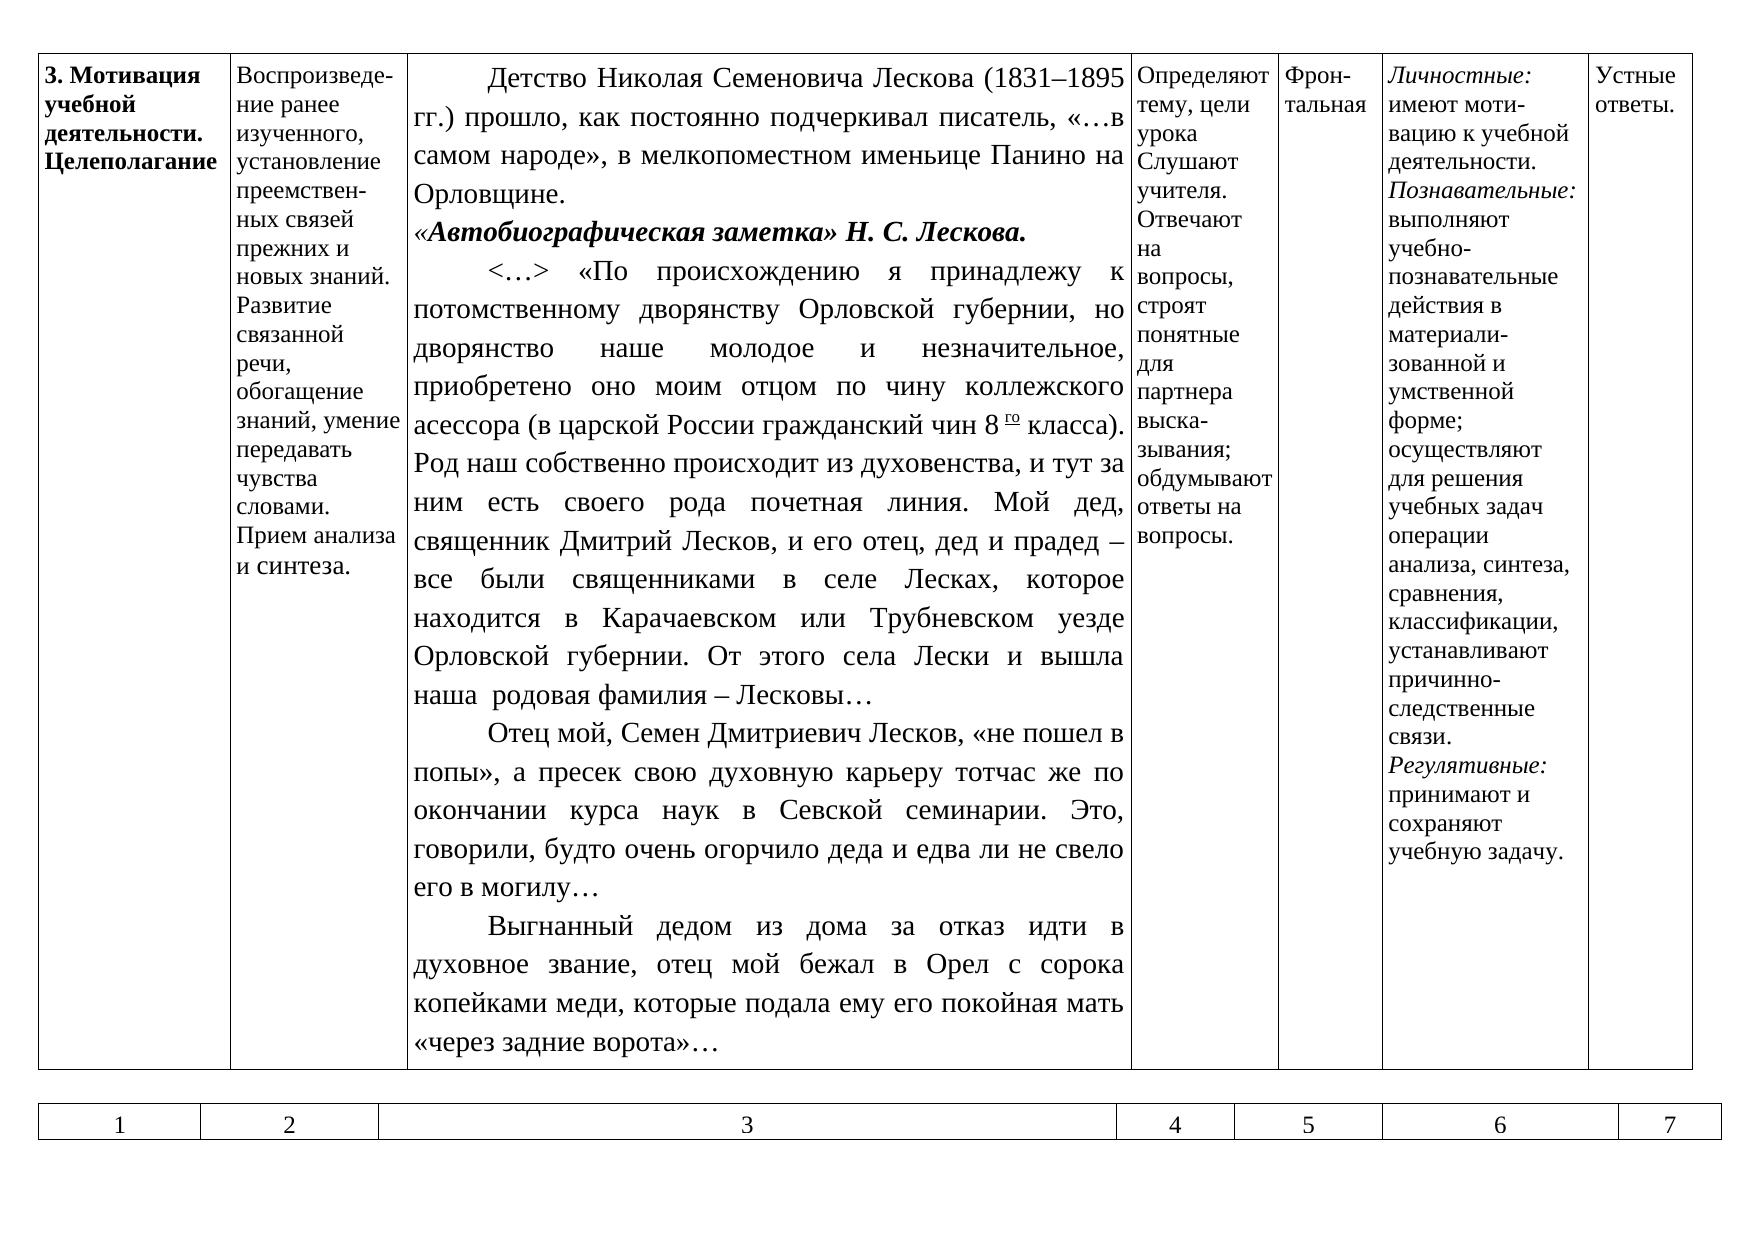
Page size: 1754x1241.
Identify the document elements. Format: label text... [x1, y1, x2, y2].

table_header 3 [379, 1104, 1116, 1138]
table_cell Устные ответы. [1589, 54, 1692, 1068]
table_cell 3. Мотивация учебной деятельности. Целеполагание [39, 54, 230, 1068]
table_cell Фронтальная [1279, 54, 1382, 1068]
table_header 6 [1383, 1104, 1618, 1138]
table_cell Определяют тему, цели урока Слушают учителя. Отвечают на вопросы, строят понятные для партнера высказывания; обдумывают ответы на вопросы. [1132, 54, 1278, 1068]
table_header 2 [201, 1104, 378, 1138]
table_cell Воспроизведение ранее изученного, установление преемствен-ных связей прежних и новых знаний. Развитие связанной речи, обогащение знаний, умение передавать чувства словами. Прием анализа и синтеза. [231, 54, 407, 1068]
table_header 5 [1235, 1104, 1382, 1138]
table_cell Детство Николая Семеновича Лескова (1831–1895 гг.) прошло, как постоянно подчеркивал писатель, «…в самом народе», в мелкопоместном именьице Панино на Орловщине. «Автобиографическая заметка» Н. С. Лескова. <…> «По происхождению я принадлежу к потомственному дворянству Орловской губернии, но дворянство наше молодое и незначительное, приобретено оно моим отцом по чину коллежского асессора (в царской России гражданский чин 8 го класса). Род наш собственно происходит из духовенства, и тут за ним есть своего рода почетная линия. Мой дед, священник Дмитрий Лесков, и его отец, дед и прадед – все были священниками в селе Лесках, которое находится в Карачаевском или Трубневском уезде Орловской губернии. От этого села Лески и вышла наша родовая фамилия – Лесковы… Отец мой, Семен Дмитриевич Лесков, «не пошел в попы», а пресек свою духовную карьеру тотчас же по окончании курса наук в Севской семинарии. Это, говорили, будто очень огорчило деда и едва ли не свело его в могилу… Выгнанный дедом из дома за отказ идти в духовное звание, отец мой бежал в Орел с сорока копейками меди, которые подала ему его покойная мать «через задние ворота»… [408, 54, 1131, 1068]
table_header 4 [1117, 1104, 1234, 1138]
table_header 1 [39, 1104, 200, 1138]
table_header 7 [1619, 1104, 1721, 1138]
